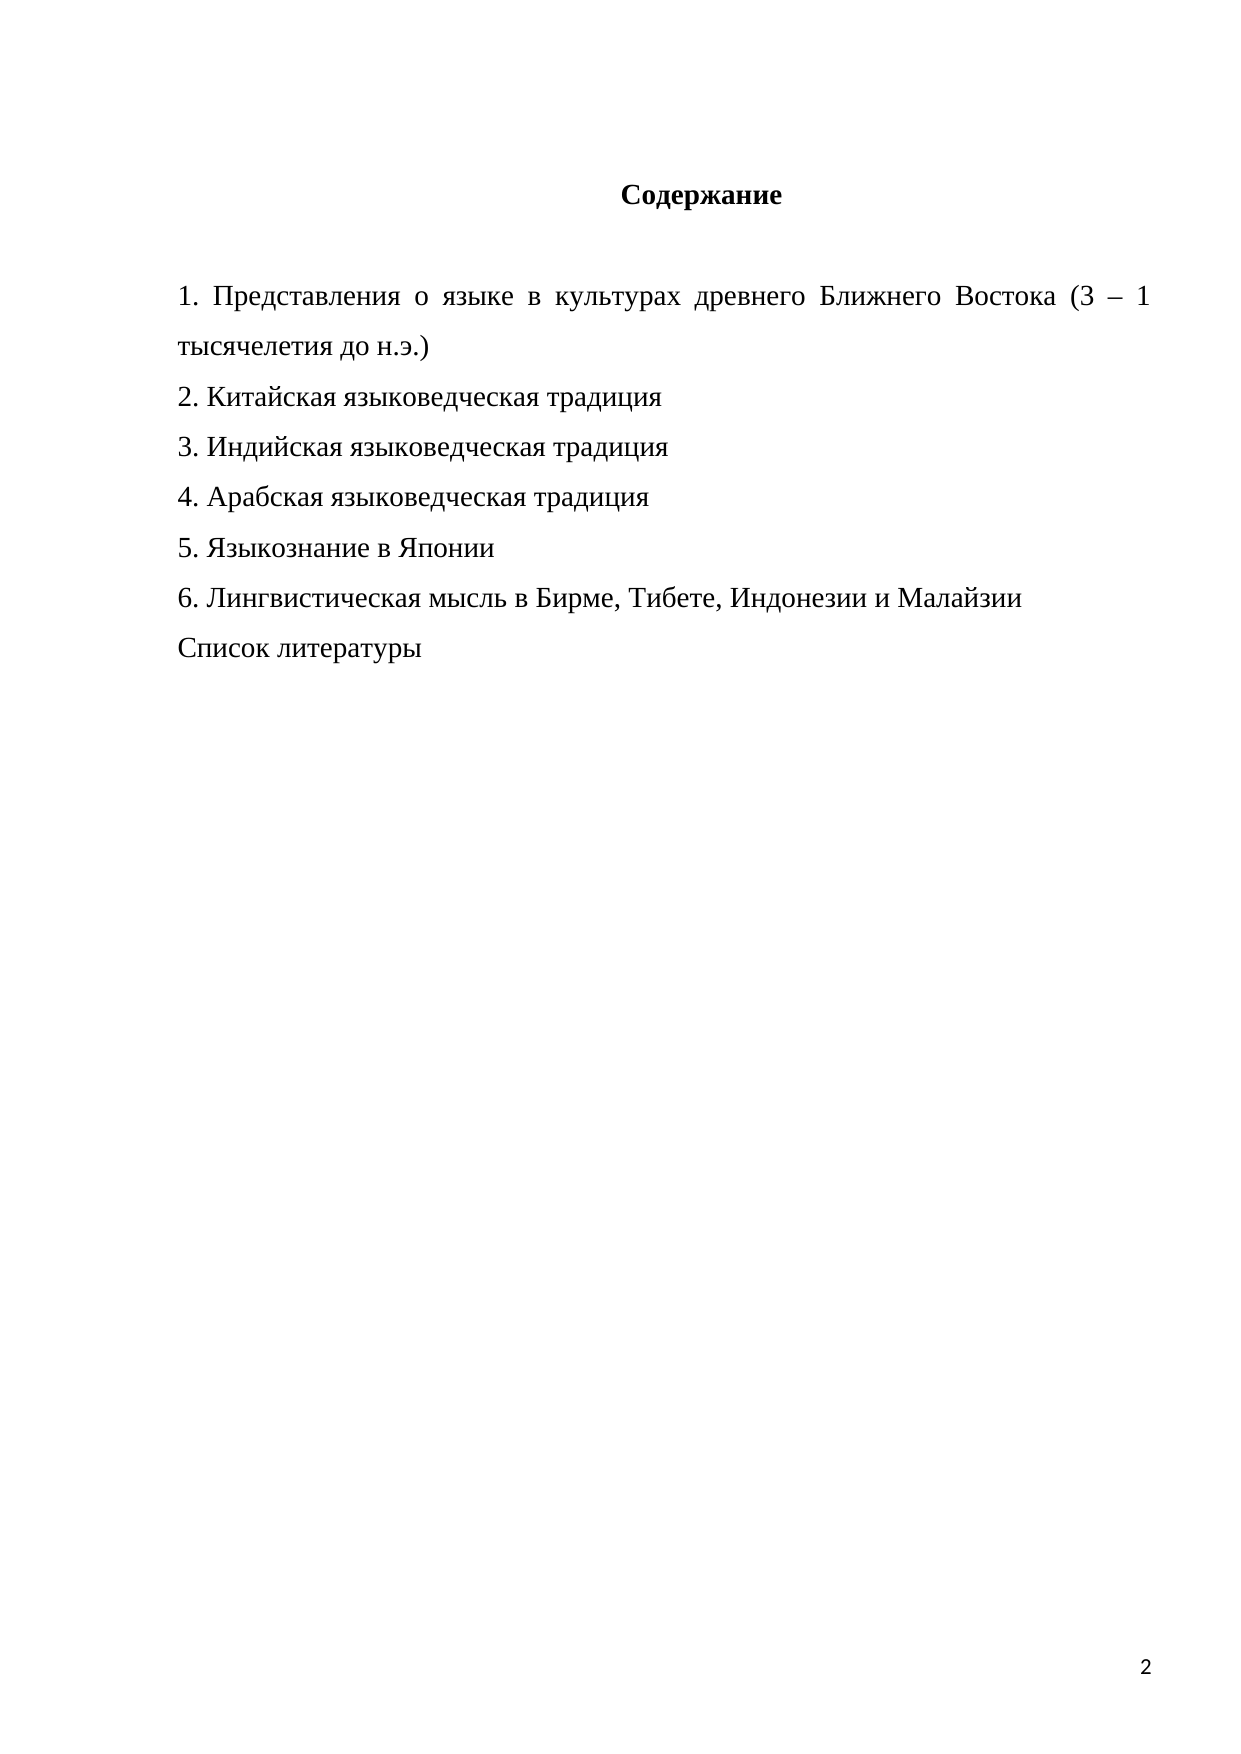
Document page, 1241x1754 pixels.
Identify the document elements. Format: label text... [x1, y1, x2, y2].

text 5. Языкознание в Японии [177, 530, 1152, 563]
text 2. Китайская языковедческая традиция [177, 379, 1152, 412]
text 1. Представления о языке в культурах древнего Ближнего Востока (3 – 1 тысячелетия до н.э.) [177, 278, 1152, 362]
text Содержание [177, 177, 1152, 211]
text Список литературы [177, 630, 1152, 664]
text 4. Арабская языковедческая традиция [177, 479, 1152, 513]
text 3. Индийская языковедческая традиция [177, 429, 1152, 463]
text 6. Лингвистическая мысль в Бирме, Тибете, Индонезии и Малайзии [177, 580, 1152, 613]
